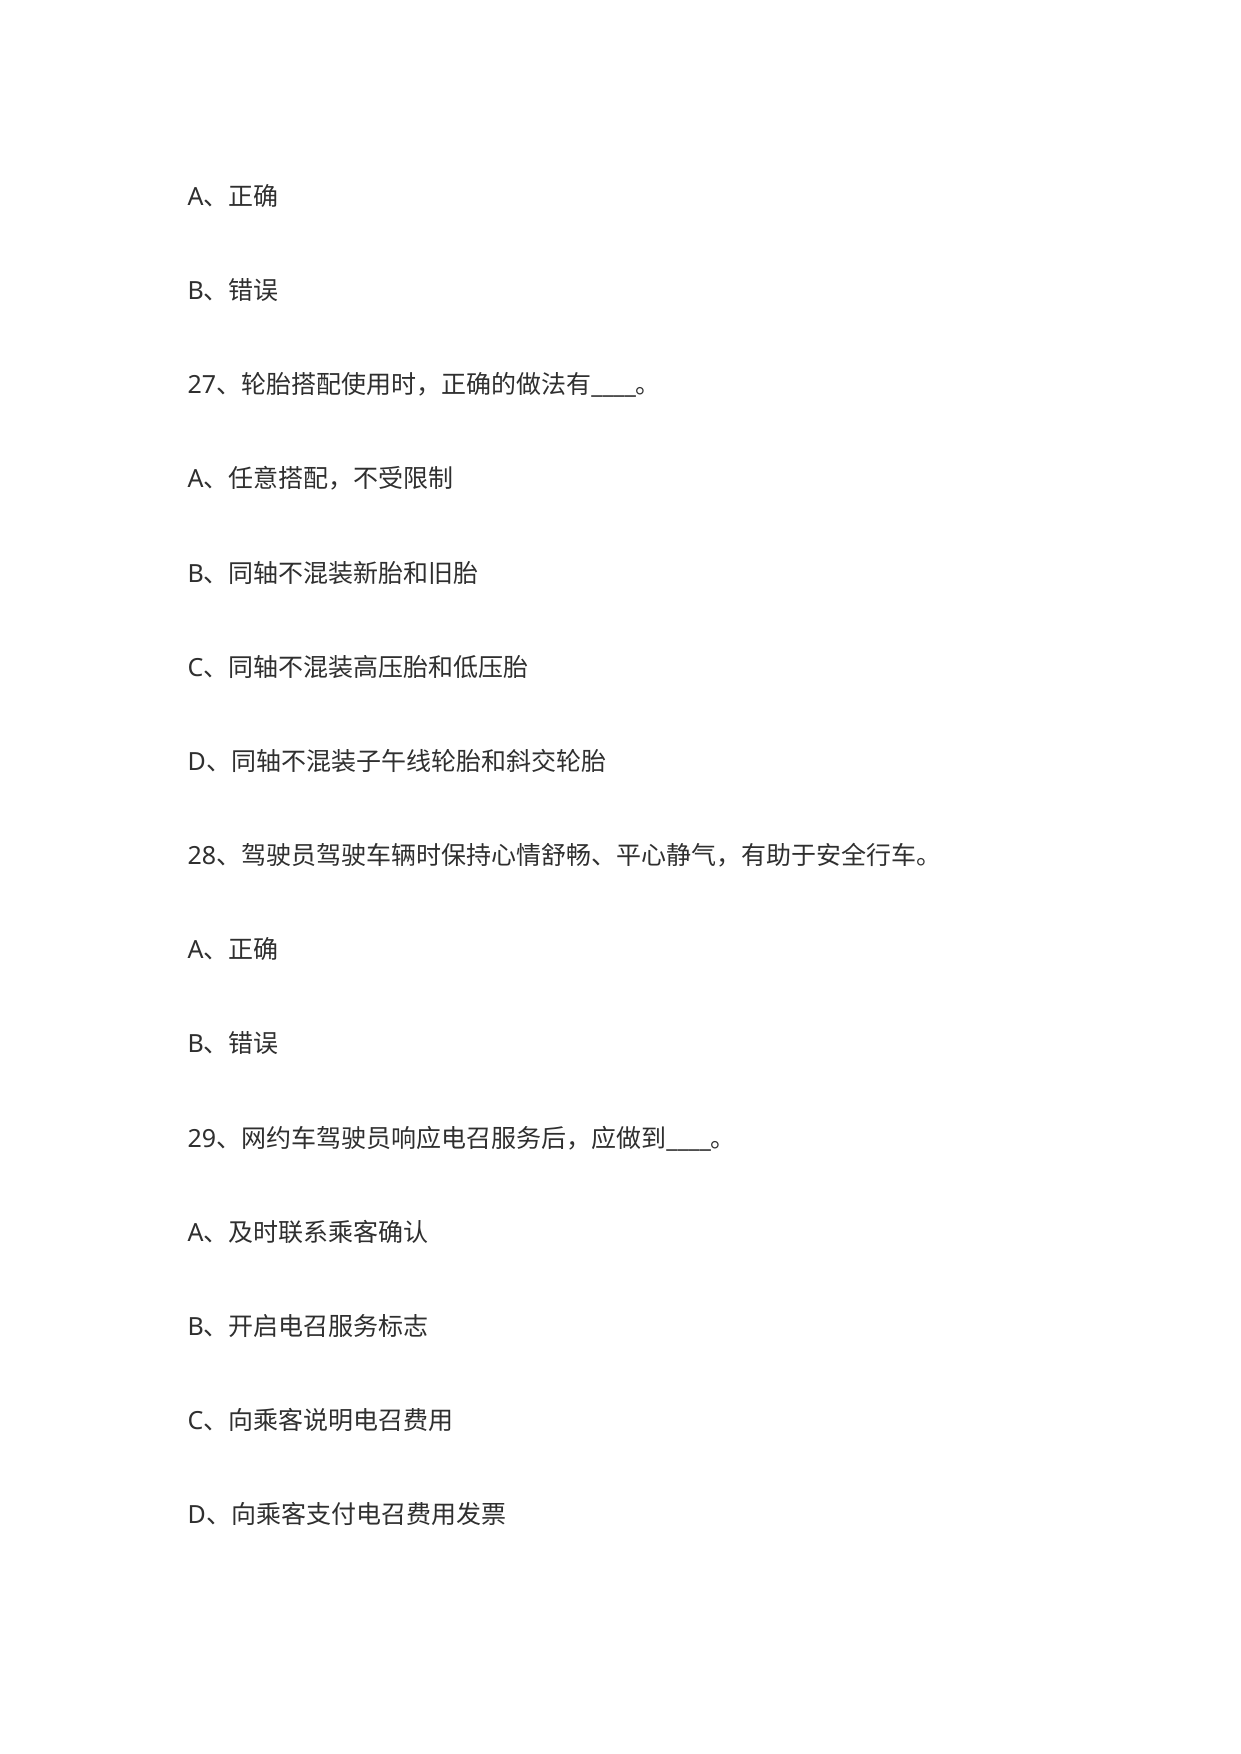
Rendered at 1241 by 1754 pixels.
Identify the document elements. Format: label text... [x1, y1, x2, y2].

text A、正确 [187, 162, 1053, 227]
text D、同轴不混装子午线轮胎和斜交轮胎 [187, 727, 1053, 792]
text 27、轮胎搭配使用时，正确的做法有____。 [187, 350, 1053, 415]
text B、开启电召服务标志 [187, 1292, 1053, 1357]
text 29、网约车驾驶员响应电召服务后，应做到____。 [187, 1104, 1053, 1169]
text A、正确 [187, 915, 1053, 980]
text C、向乘客说明电召费用 [187, 1386, 1053, 1451]
text A、任意搭配，不受限制 [187, 444, 1053, 509]
text B、同轴不混装新胎和旧胎 [187, 539, 1053, 604]
text B、错误 [187, 1009, 1053, 1074]
text C、同轴不混装高压胎和低压胎 [187, 633, 1053, 698]
text 28、驾驶员驾驶车辆时保持心情舒畅、平心静气，有助于安全行车。 [187, 821, 1053, 886]
text D、向乘客支付电召费用发票 [187, 1480, 1053, 1545]
text B、错误 [187, 256, 1053, 321]
text A、及时联系乘客确认 [187, 1198, 1053, 1263]
